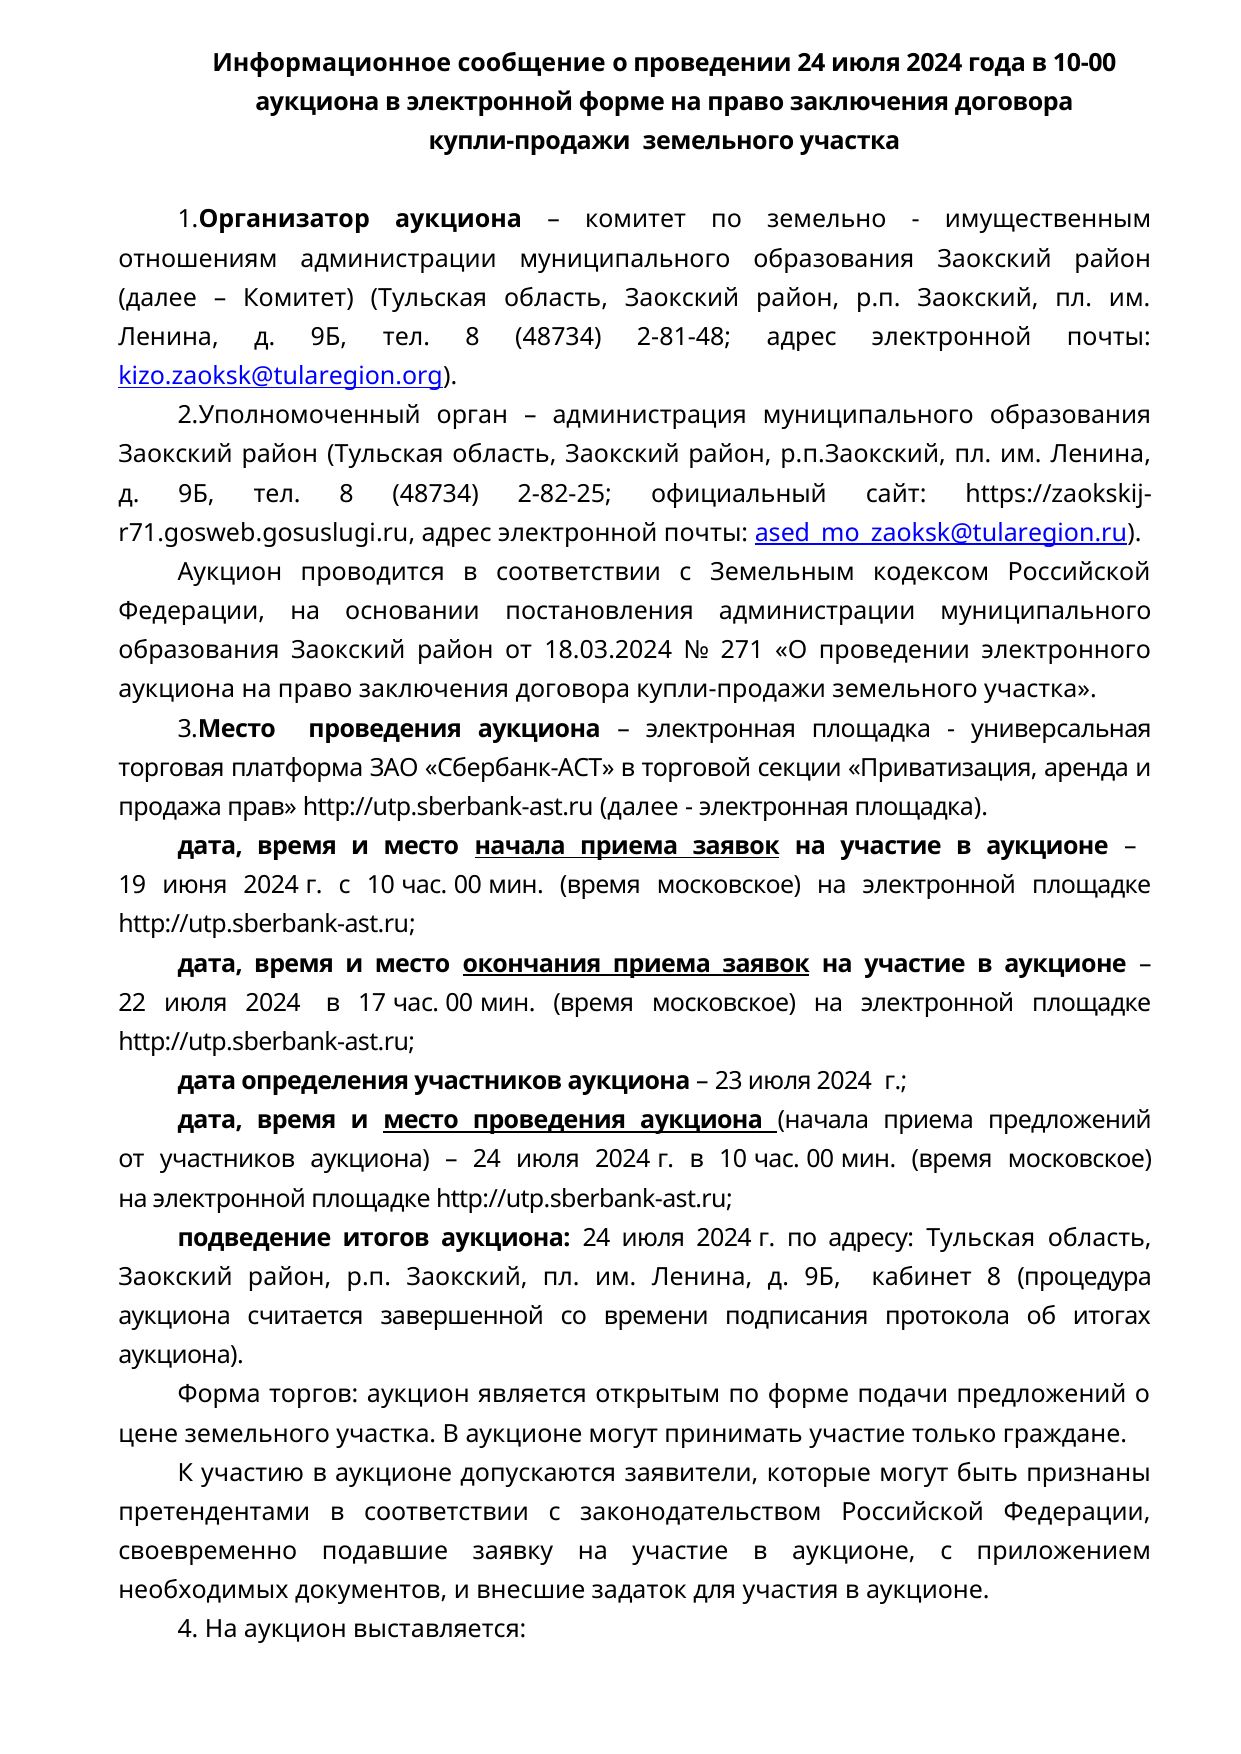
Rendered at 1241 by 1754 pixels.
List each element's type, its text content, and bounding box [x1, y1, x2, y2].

text дата определения участников аукциона – 23 июля 2024 г.; [118, 1063, 1152, 1097]
title К участию в аукционе допускаются заявители, которые могут быть признаны претендентами в соответствии с законодательством Российской Федерации, своевременно подавшие заявку на участие в аукционе, с приложением необходимых документов, и внесшие задаток для участия в аукционе. [118, 1454, 1152, 1606]
text 4. На аукцион выставляется: [118, 1611, 1152, 1645]
text подведение итогов аукциона: 24 июля 2024 г. по адресу: Тульская область, Заокский район, р.п. Заокский, пл. им. Ленина, д. 9Б, кабинет 8 (процедура аукциона считается завершенной со времени подписания протокола об итогах аукциона). [118, 1219, 1152, 1371]
text 2.Уполномоченный орган – администрация муниципального образования Заокский район (Тульская область, Заокский район, р.п.Заокский, пл. им. Ленина, д. 9Б, тел. 8 (48734) 2-82-25; официальный сайт: https://zaokskij-r71.gosweb.gosuslugi.ru, адрес электронной почты: ased_mo_zaoksk@tularegion.ru). [118, 397, 1152, 548]
text Информационное сообщение о проведении 24 июля 2024 года в 10-00 [118, 44, 1152, 78]
text Форма торгов: аукцион является открытым по форме подачи предложений о цене земельного участка. В аукционе могут принимать участие только граждане. [118, 1376, 1152, 1449]
text дата, время и место начала приема заявок на участие в аукционе – 19 июня 2024 г. с 10 час. 00 мин. (время московское) на электронной площадке http://utp.sberbank-ast.ru; [118, 828, 1152, 940]
text Аукцион проводится в соответствии с Земельным кодексом Российской Федерации, на основании постановления администрации муниципального образования Заокский район от 18.03.2024 № 271 «О проведении электронного аукциона на право заключения договора купли-продажи земельного участка». [118, 553, 1152, 705]
text 3.Место проведения аукциона – электронная площадка - универсальная торговая платформа ЗАО «Сбербанк-АСТ» в торговой секции «Приватизация, аренда и продажа прав» http://utp.sberbank-ast.ru (далее - электронная площадка). [118, 710, 1152, 823]
text дата, время и место окончания приема заявок на участие в аукционе – 22 июля 2024 в 17 час. 00 мин. (время московское) на электронной площадке http://utp.sberbank-ast.ru; [118, 945, 1152, 1058]
text дата, время и место проведения аукциона (начала приема предложений от участников аукциона) – 24 июля 2024 г. в 10 час. 00 мин. (время московское) на электронной площадке http://utp.sberbank-ast.ru; [118, 1102, 1152, 1214]
text купли-продажи земельного участка [118, 123, 1152, 157]
text аукциона в электронной форме на право заключения договора [118, 83, 1152, 118]
text 1.Организатор аукциона – комитет по земельно - имущественным отношениям администрации муниципального образования Заокский район (далее – Комитет) (Тульская область, Заокский район, р.п. Заокский, пл. им. Ленина, д. 9Б, тел. 8 (48734) 2-81-48; адрес электронной почты: kizo.zaoksk@tularegion.org). [118, 201, 1152, 392]
